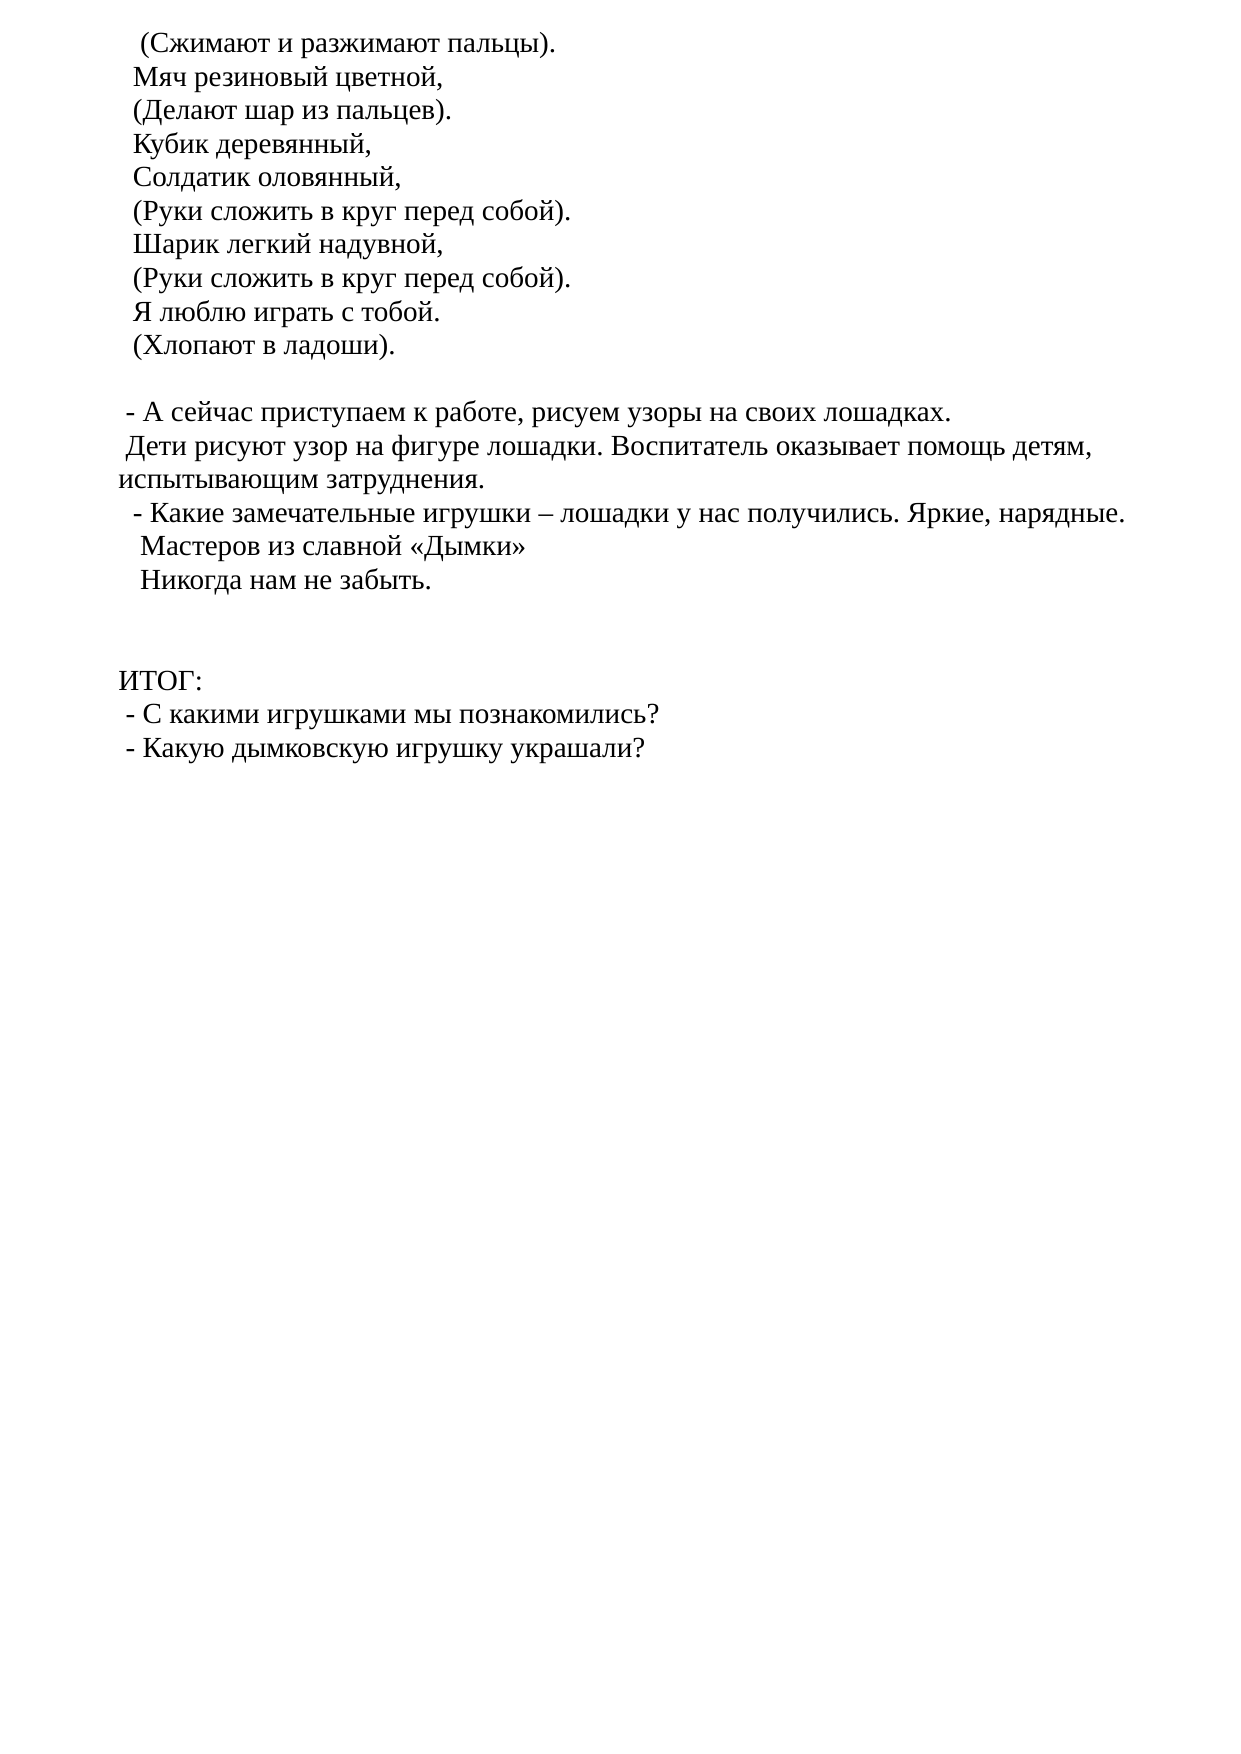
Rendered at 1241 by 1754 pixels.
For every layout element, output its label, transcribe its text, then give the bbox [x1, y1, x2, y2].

text Солдатик оловянный, [118, 159, 1198, 193]
text - С какими игрушками мы познакомились? [118, 696, 1198, 730]
text (Сжимают и разжимают пальцы). [118, 25, 1198, 59]
text Дети рисуют узор на фигуре лошадки. Воспитатель оказывает помощь детям, испытывающим затруднения. [118, 428, 1198, 495]
text (Делают шар из пальцев). [118, 92, 1198, 126]
text - Какую дымковскую игрушку украшали? [118, 730, 1198, 763]
text Я люблю играть с тобой. [118, 294, 1198, 327]
text (Хлопают в ладоши). [118, 327, 1198, 361]
text ИТОГ: [118, 663, 1198, 696]
text - А сейчас приступаем к работе, рисуем узоры на своих лошадках. [118, 394, 1198, 428]
text Кубик деревянный, [118, 126, 1198, 159]
text (Руки сложить в круг перед собой). [118, 260, 1198, 294]
text - Какие замечательные игрушки – лошадки у нас получились. Яркие, нарядные. [118, 495, 1198, 528]
text Шарик легкий надувной, [118, 227, 1198, 260]
text (Руки сложить в круг перед собой). [118, 193, 1198, 227]
text Мастеров из славной «Дымки» [118, 528, 1198, 562]
text Мяч резиновый цветной, [118, 59, 1198, 92]
text Никогда нам не забыть. [118, 562, 1198, 596]
